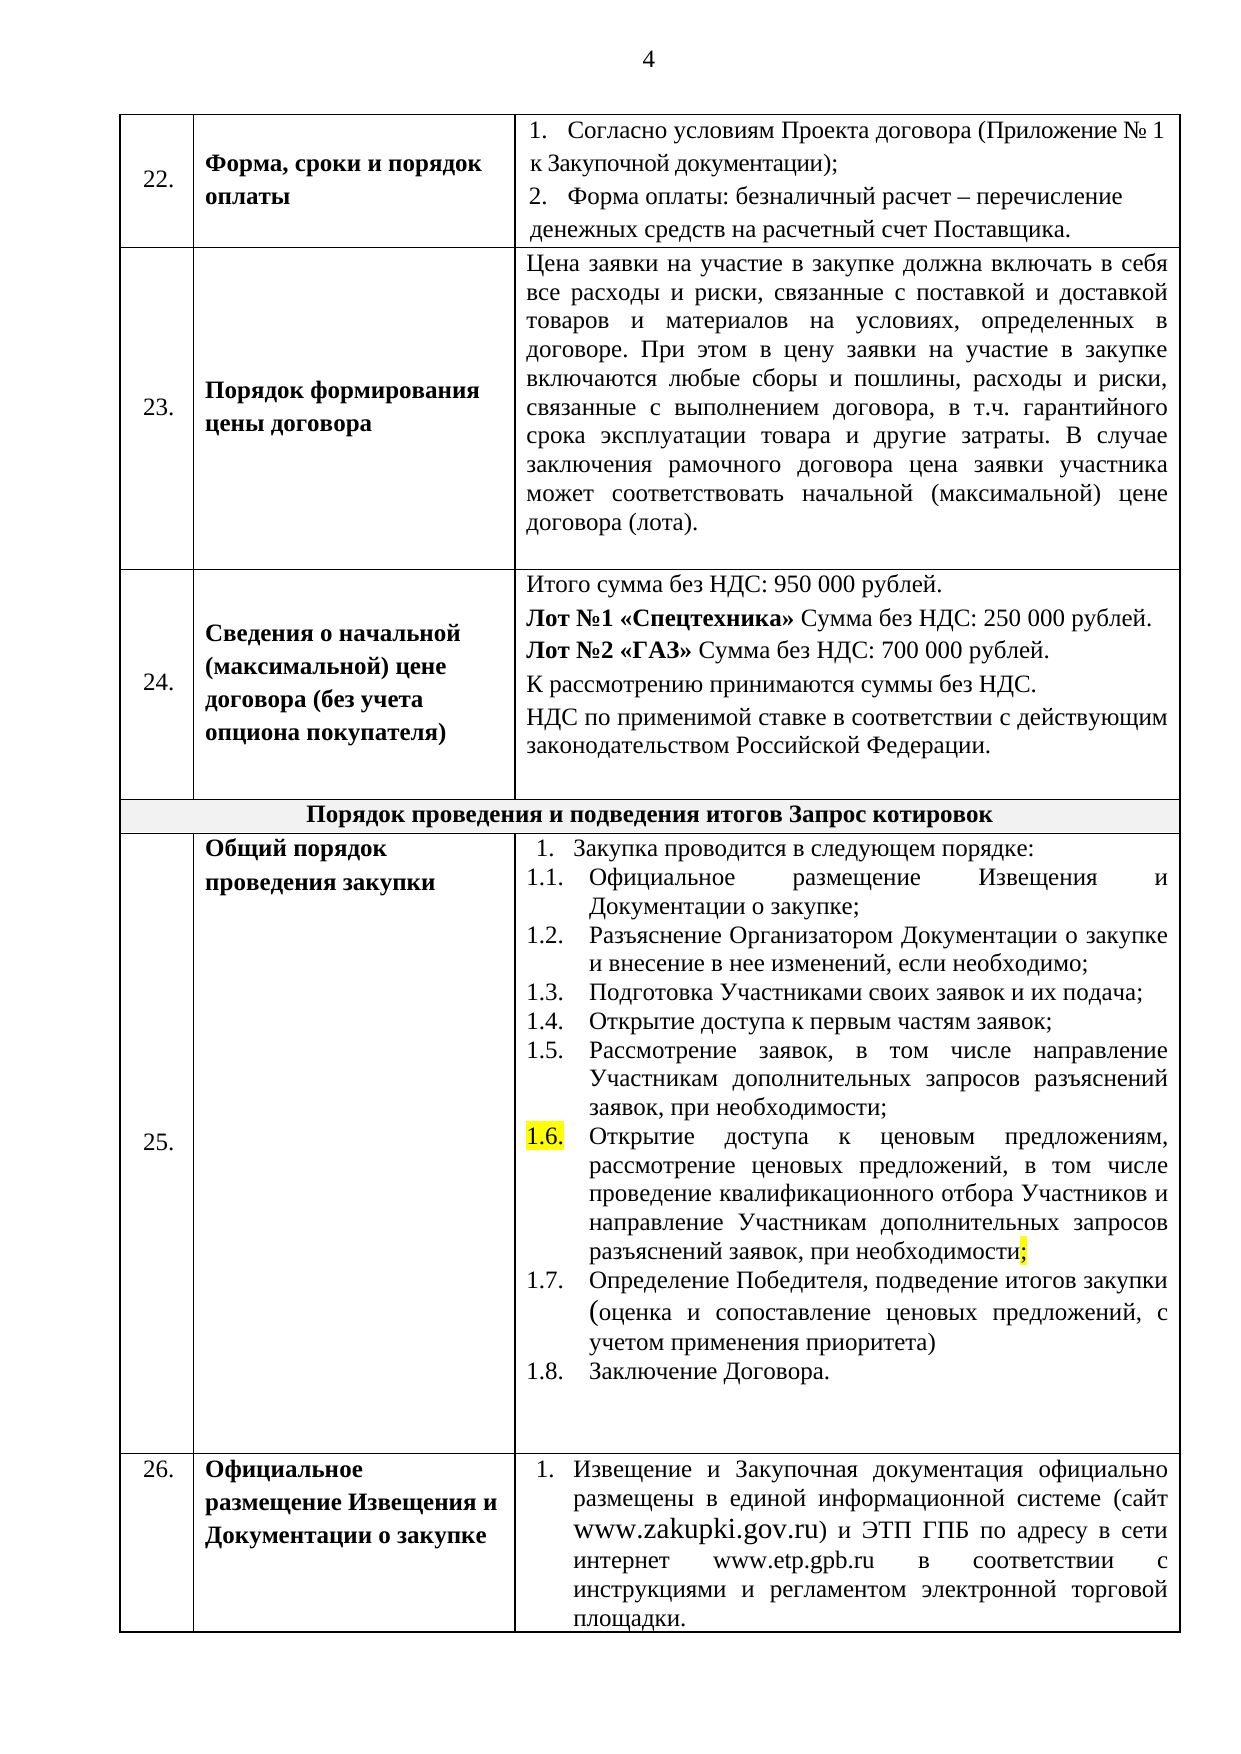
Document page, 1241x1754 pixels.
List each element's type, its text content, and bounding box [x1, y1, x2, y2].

table_cell Закупка проводится в следующем порядке: Официальное размещение Извещения и Документации о закупке; Разъяснение Организатором Документации о закупке и внесение в нее изменений, если необходимо; Подготовка Участниками своих заявок и их подача; Открытие доступа к первым частям заявок; Рассмотрение заявок, в том числе направление Участникам дополнительных запросов разъяснений заявок, при необходимости; Открытие доступа к ценовым предложениям, рассмотрение ценовых предложений, в том числе проведение квалификационного отбора Участников и направление Участникам дополнительных запросов разъяснений заявок, при необходимости; Определение Победителя, подведение итогов закупки (оценка и сопоставление ценовых предложений, с учетом применения приоритета) Заключение Договора. [516, 834, 1179, 1453]
table_cell Сведения о начальной (максимальной) цене договора (без учета опциона покупателя) [194, 570, 514, 798]
table_cell [121, 1454, 193, 1631]
table_cell [121, 570, 193, 798]
table_cell Порядок проведения и подведения итогов Запрос котировок [121, 800, 1179, 832]
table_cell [194, 1454, 514, 1631]
table_cell Цена заявки на участие в закупке должна включать в себя все расходы и риски, связанные с поставкой и доставкой товаров и материалов на условиях, определенных в договоре. При этом в цену заявки на участие в закупке включаются любые сборы и пошлины, расходы и риски, связанные с выполнением договора, в т.ч. гарантийного срока эксплуатации товара и другие затраты. В случае заключения рамочного договора цена заявки участника может соответствовать начальной (максимальной) цене договора (лота). [516, 248, 1179, 568]
table_cell Общий порядок проведения закупки [194, 834, 514, 1453]
table_cell Согласно условиям Проекта договора (Приложение № 1 к Закупочной документации); Форма оплаты: безналичный расчет – перечисление денежных средств на расчетный счет Поставщика. [516, 115, 1179, 247]
table_cell [121, 834, 193, 1453]
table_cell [516, 1454, 1179, 1631]
table_cell Порядок формирования цены договора [194, 248, 514, 568]
table_cell [121, 248, 193, 568]
table_cell Итого сумма без НДС: 950 000 рублей. Лот №1 «Спецтехника» Сумма без НДС: 250 000 рублей. Лот №2 «ГАЗ» Сумма без НДС: 700 000 рублей. К рассмотрению принимаются суммы без НДС. НДС по применимой ставке в соответствии с действующим законодательством Российской Федерации. [516, 570, 1179, 798]
table_cell [121, 115, 193, 247]
table_cell Форма, сроки и порядок оплаты [194, 115, 514, 247]
